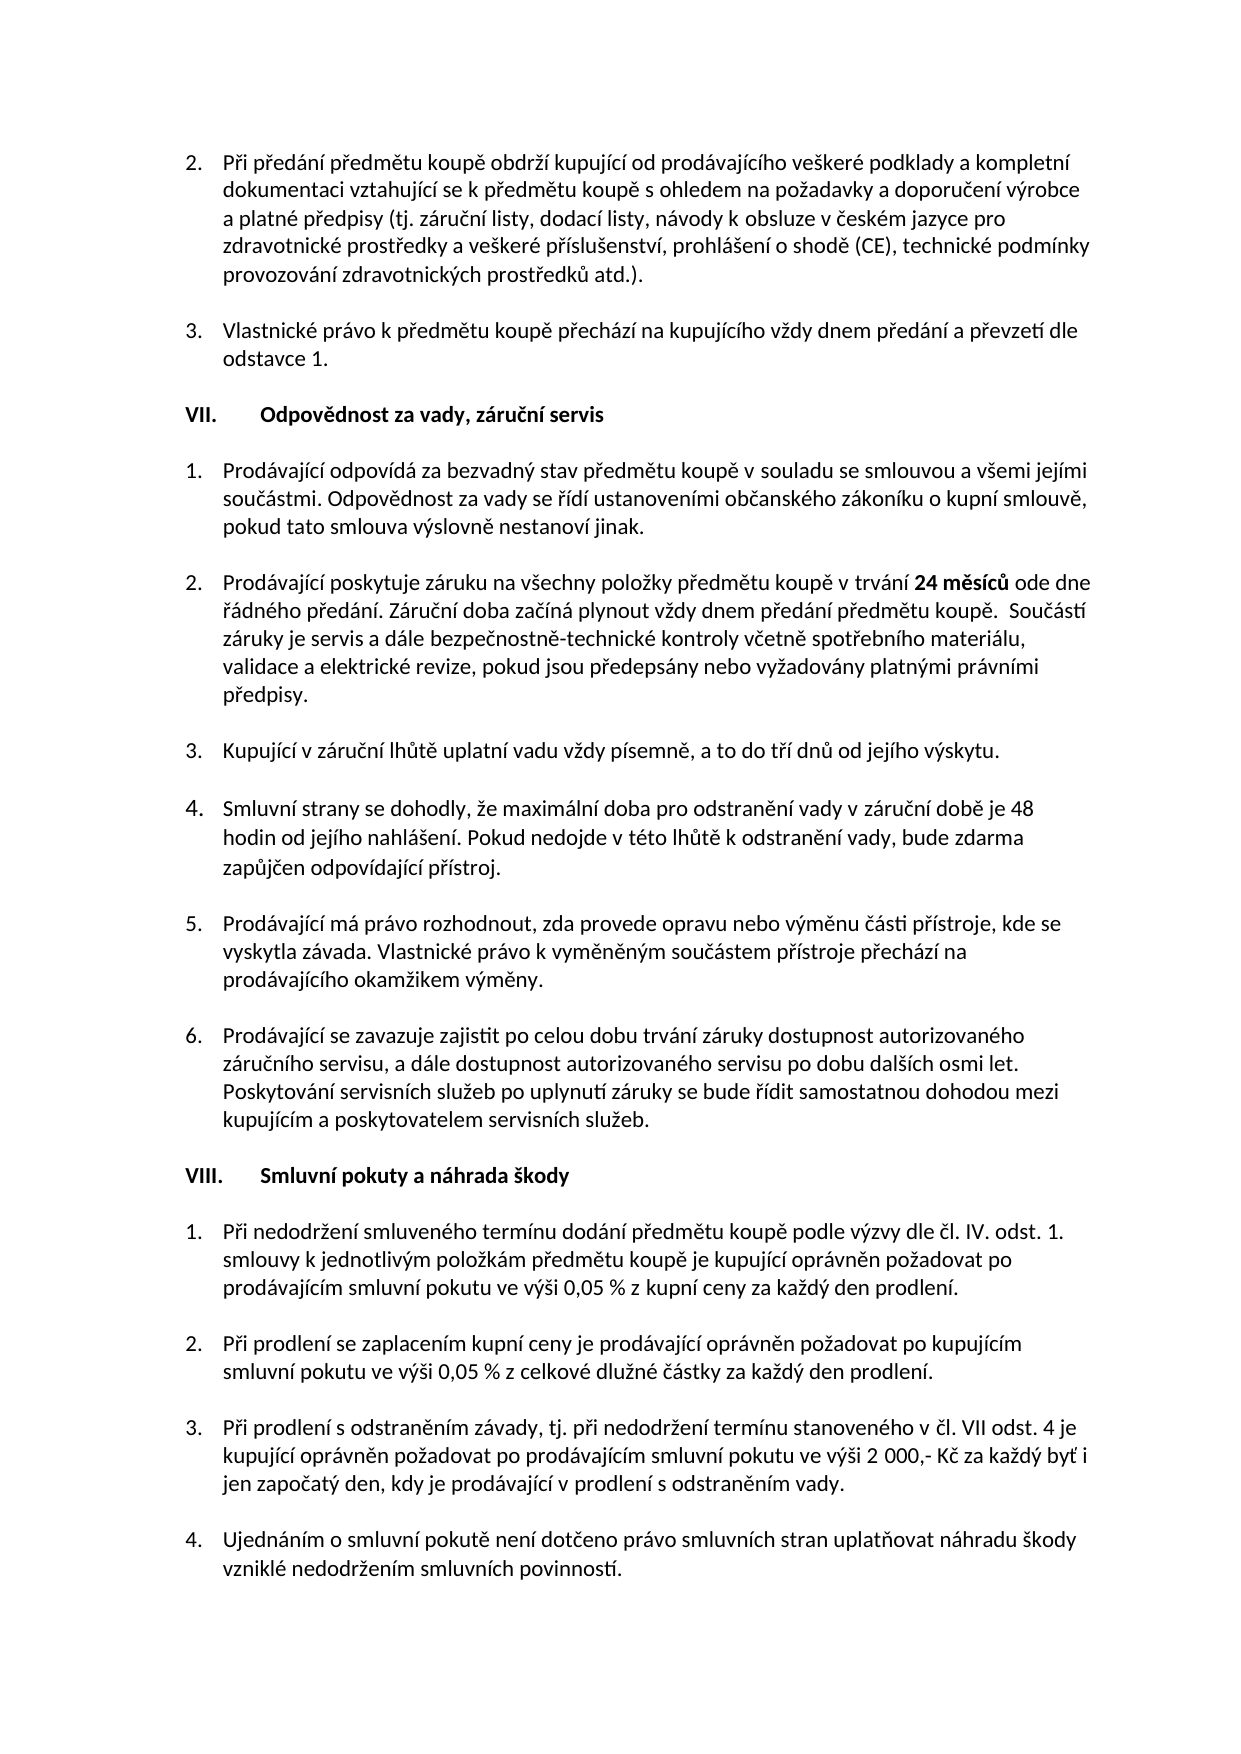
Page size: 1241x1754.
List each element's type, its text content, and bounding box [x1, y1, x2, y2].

list Smluvní pokuty a náhrada škody [185, 1161, 1093, 1189]
list Kupující v záruční lhůtě uplatní vadu vždy písemně, a to do tří dnů od jejího výskytu. [185, 736, 1093, 764]
list Při nedodržení smluveného termínu dodání předmětu koupě podle výzvy dle čl. IV. odst. 1. smlouvy k jednotlivým položkám předmětu koupě je kupující oprávněn požadovat po prodávajícím smluvní pokutu ve výši 0,05 % z kupní ceny za každý den prodlení. [185, 1217, 1093, 1301]
list Při předání předmětu koupě obdrží kupující od prodávajícího veškeré podklady a kompletní dokumentaci vztahující se k předmětu koupě s ohledem na požadavky a doporučení výrobce a platné předpisy (tj. záruční listy, dodací listy, návody k obsluze v českém jazyce pro zdravotnické prostředky a veškeré příslušenství, prohlášení o shodě (CE), technické podmínky provozování zdravotnických prostředků atd.). [185, 148, 1093, 288]
list Prodávající odpovídá za bezvadný stav předmětu koupě v souladu se smlouvou a všemi jejími součástmi. Odpovědnost za vady se řídí ustanoveními občanského zákoníku o kupní smlouvě, pokud tato smlouva výslovně nestanoví jinak. [185, 456, 1093, 540]
list Prodávající má právo rozhodnout, zda provede opravu nebo výměnu části přístroje, kde se vyskytla závada. Vlastnické právo k vyměněným součástem přístroje přechází na prodávajícího okamžikem výměny. [185, 909, 1093, 993]
list Vlastnické právo k předmětu koupě přechází na kupujícího vždy dnem předání a převzetí dle odstavce 1. [185, 316, 1093, 372]
list Při prodlení se zaplacením kupní ceny je prodávající oprávněn požadovat po kupujícím smluvní pokutu ve výši 0,05 % z celkové dlužné částky za každý den prodlení. [185, 1329, 1093, 1386]
list Při prodlení s odstraněním závady, tj. při nedodržení termínu stanoveného v čl. VII odst. 4 je kupující oprávněn požadovat po prodávajícím smluvní pokutu ve výši 2 000,- Kč za každý byť i jen započatý den, kdy je prodávající v prodlení s odstraněním vady. [185, 1413, 1093, 1498]
list Prodávající se zavazuje zajistit po celou dobu trvání záruky dostupnost autorizovaného záručního servisu, a dále dostupnost autorizovaného servisu po dobu dalších osmi let. Poskytování servisních služeb po uplynutí záruky se bude řídit samostatnou dohodou mezi kupujícím a poskytovatelem servisních služeb. [185, 1021, 1093, 1133]
list Smluvní strany se dohodly, že maximální doba pro odstranění vady v záruční době je 48 hodin od jejího nahlášení. Pokud nedojde v této lhůtě k odstranění vady, bude zdarma zapůjčen odpovídající přístroj. [185, 792, 1093, 881]
list Prodávající poskytuje záruku na všechny položky předmětu koupě v trvání 24 měsíců ode dne řádného předání. Záruční doba začíná plynout vždy dnem předání předmětu koupě. Součástí záruky je servis a dále bezpečnostně-technické kontroly včetně spotřebního materiálu, validace a elektrické revize, pokud jsou předepsány nebo vyžadovány platnými právními předpisy. [185, 568, 1093, 708]
list Ujednáním o smluvní pokutě není dotčeno právo smluvních stran uplatňovat náhradu škody vzniklé nedodržením smluvních povinností. [185, 1526, 1093, 1582]
list Odpovědnost za vady, záruční servis [185, 400, 1093, 428]
